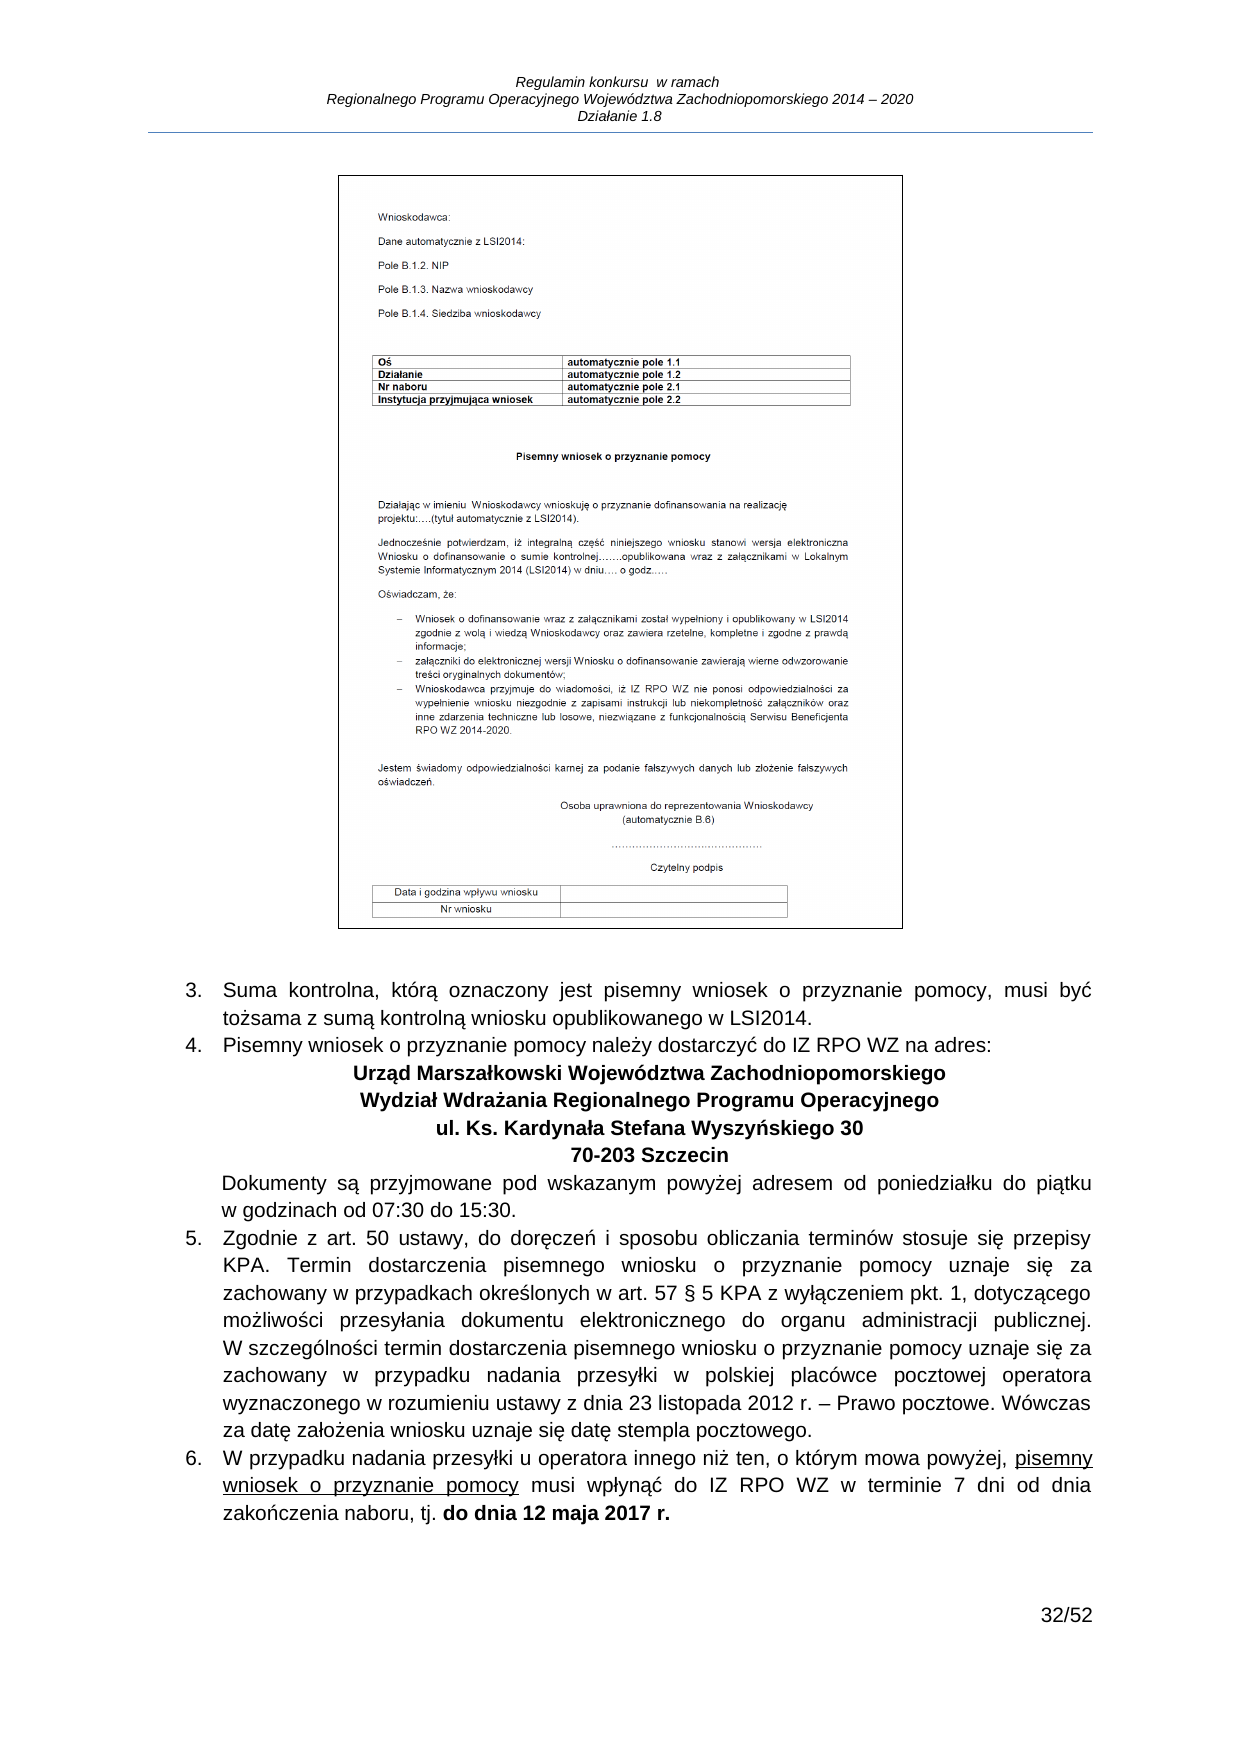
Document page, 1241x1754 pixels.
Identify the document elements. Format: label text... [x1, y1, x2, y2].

text Wydział Wdrażania Regionalnego Programu Operacyjnego [207, 1088, 1093, 1112]
subtitle Zgodnie z art. 50 ustawy, do doręczeń i sposobu obliczania terminów stosuje się przepisy KPA. Termin dostarczenia pisemnego wniosku o przyznanie pomocy uznaje się za zachowany w przypadkach określonych w art. 57 § 5 KPA z wyłączeniem pkt. 1, dotyczącego możliwości przesyłania dokumentu elektronicznego do organu administracji publicznej. W szczególności termin dostarczenia pisemnego wniosku o przyznanie pomocy uznaje się za zachowany w przypadku nadania przesyłki w polskiej placówce pocztowej operatora wyznaczonego w rozumieniu ustawy z dnia 23 listopada 2012 r. – Prawo pocztowe. Wówczas za datę założenia wniosku uznaje się datę stempla pocztowego. [185, 1226, 1093, 1442]
text Dokumenty są przyjmowane pod wskazanym powyżej adresem od poniedziałku do piątku w godzinach od 07:30 do 15:30. [221, 1171, 1093, 1222]
subtitle W przypadku nadania przesyłki u operatora innego niż ten, o którym mowa powyżej, pisemny wniosek o przyznanie pomocy musi wpłynąć do IZ RPO WZ w terminie 7 dni od dnia zakończenia naboru, tj. do dnia 12 maja 2017 r. [185, 1446, 1093, 1525]
subtitle Pisemny wniosek o przyznanie pomocy należy dostarczyć do IZ RPO WZ na adres: [185, 1033, 1093, 1057]
subtitle Suma kontrolna, którą oznaczony jest pisemny wniosek o przyznanie pomocy, musi być tożsama z sumą kontrolną wniosku opublikowanego w LSI2014. [185, 978, 1093, 1030]
text ul. Ks. Kardynała Stefana Wyszyńskiego 30 [207, 1116, 1093, 1140]
text Urząd Marszałkowski Województwa Zachodniopomorskiego [207, 1061, 1093, 1085]
text 70-203 Szczecin [207, 1143, 1093, 1167]
